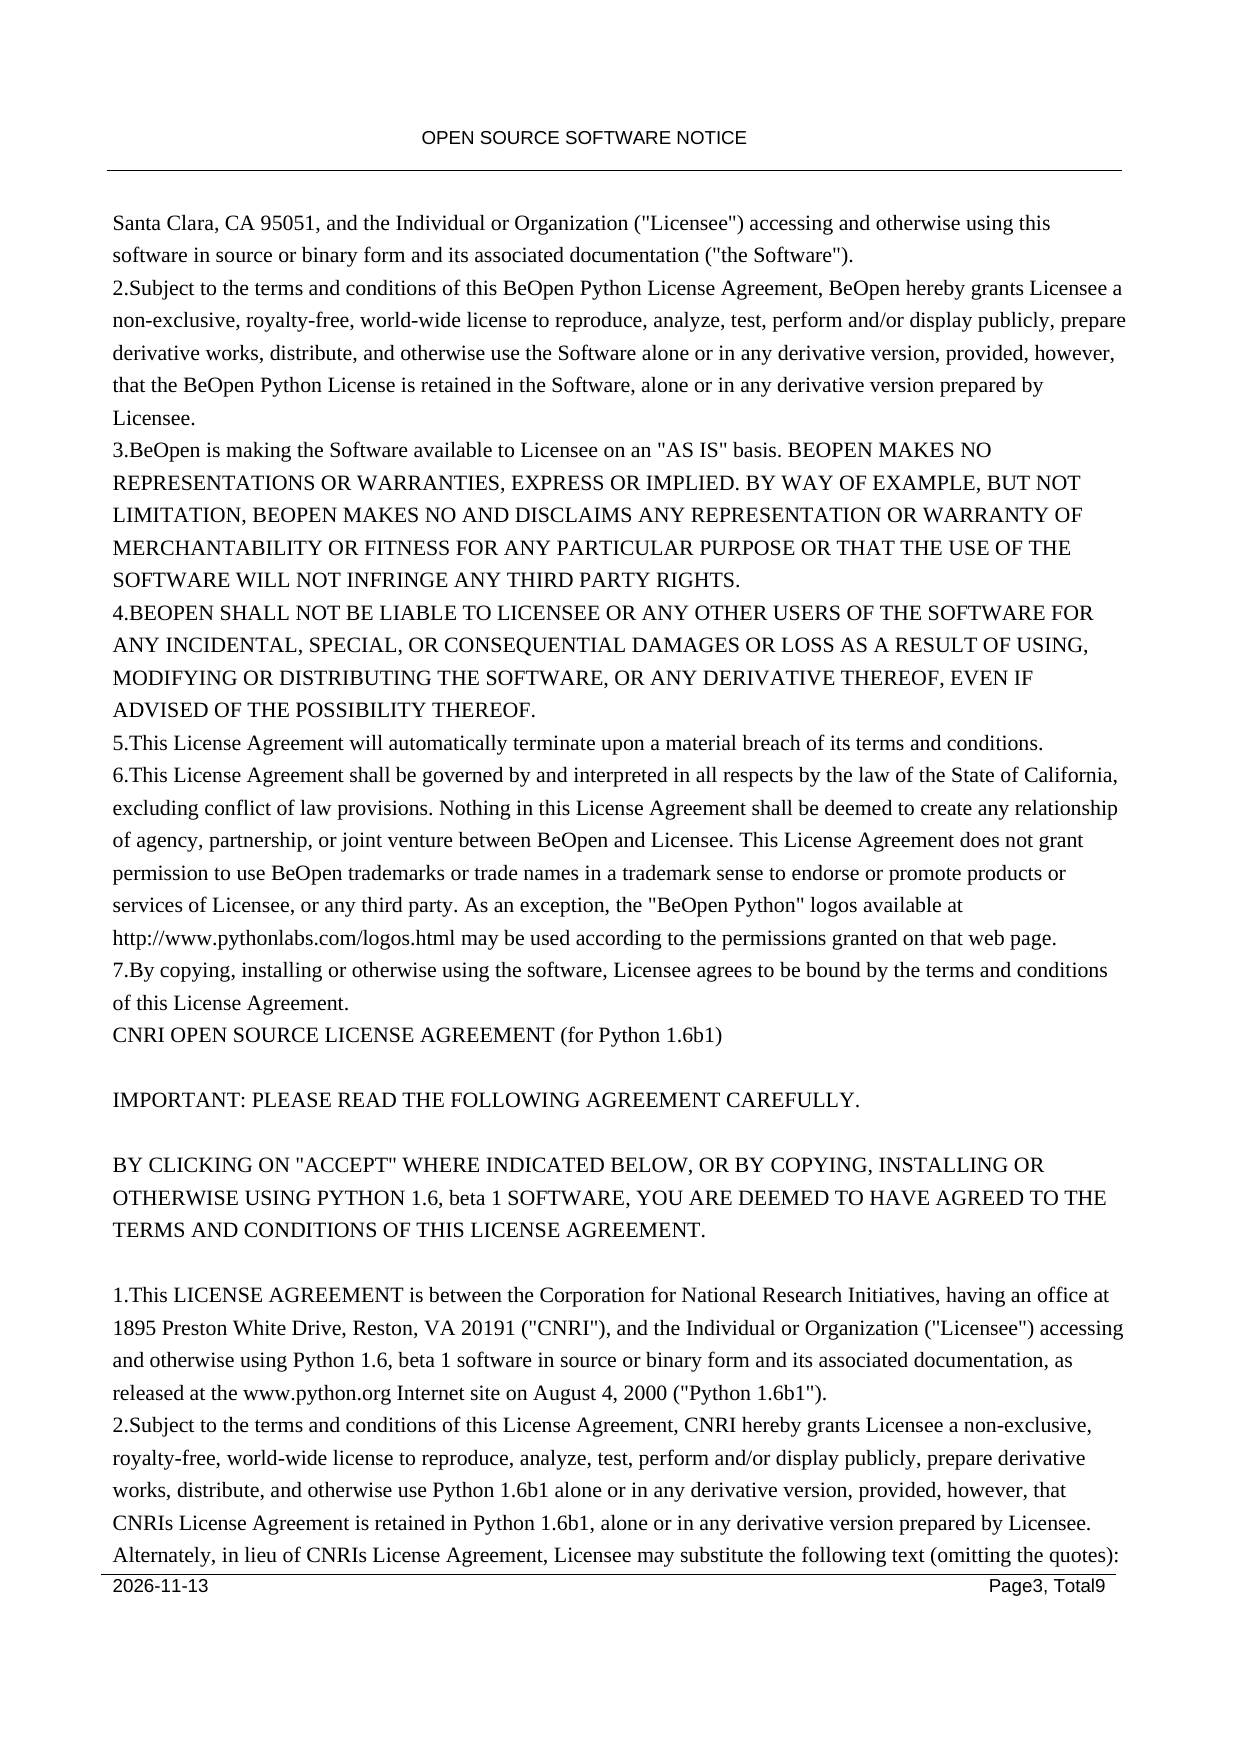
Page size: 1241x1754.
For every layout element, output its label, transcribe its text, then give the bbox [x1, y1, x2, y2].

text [112, 206, 1128, 271]
text 2.Subject to the terms and conditions of this BeOpen Python License Agreement, BeOpen hereby grants Licensee a non-exclusive, royalty-free, world-wide license to reproduce, analyze, test, perform and/or display publicly, prepare derivative works, distribute, and otherwise use the Software alone or in any derivative version, provided, however, that the BeOpen Python License is retained in the Software, alone or in any derivative version prepared by Licensee. [112, 271, 1128, 434]
text 7.By copying, installing or otherwise using the software, Licensee agrees to be bound by the terms and conditions of this License Agreement. [112, 954, 1128, 1019]
text CNRI OPEN SOURCE LICENSE AGREEMENT (for Python 1.6b1) [112, 1019, 1128, 1051]
text 5.This License Agreement will automatically terminate upon a material breach of its terms and conditions. [112, 726, 1128, 759]
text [112, 1539, 1128, 1571]
text 2.Subject to the terms and conditions of this License Agreement, CNRI hereby grants Licensee a non-exclusive, royalty-free, world-wide license to reproduce, analyze, test, perform and/or display publicly, prepare derivative works, distribute, and otherwise use Python 1.6b1 alone or in any derivative version, provided, however, that CNRIs License Agreement is retained in Python 1.6b1, alone or in any derivative version prepared by Licensee. [112, 1409, 1128, 1539]
text 6.This License Agreement shall be governed by and interpreted in all respects by the law of the State of California, excluding conflict of law provisions. Nothing in this License Agreement shall be deemed to create any relationship of agency, partnership, or joint venture between BeOpen and Licensee. This License Agreement does not grant permission to use BeOpen trademarks or trade names in a trademark sense to endorse or promote products or services of Licensee, or any third party. As an exception, the "BeOpen Python" logos available at http://www.pythonlabs.com/logos.html may be used according to the permissions granted on that web page. [112, 759, 1128, 954]
text 1.This LICENSE AGREEMENT is between the Corporation for National Research Initiatives, having an office at 1895 Preston White Drive, Reston, VA 20191 ("CNRI"), and the Individual or Organization ("Licensee") accessing and otherwise using Python 1.6, beta 1 software in source or binary form and its associated documentation, as released at the www.python.org Internet site on August 4, 2000 ("Python 1.6b1"). [112, 1279, 1128, 1409]
text 4.BEOPEN SHALL NOT BE LIABLE TO LICENSEE OR ANY OTHER USERS OF THE SOFTWARE FOR ANY INCIDENTAL, SPECIAL, OR CONSEQUENTIAL DAMAGES OR LOSS AS A RESULT OF USING, MODIFYING OR DISTRIBUTING THE SOFTWARE, OR ANY DERIVATIVE THEREOF, EVEN IF ADVISED OF THE POSSIBILITY THEREOF. [112, 596, 1128, 726]
text 3.BeOpen is making the Software available to Licensee on an "AS IS" basis. BEOPEN MAKES NO REPRESENTATIONS OR WARRANTIES, EXPRESS OR IMPLIED. BY WAY OF EXAMPLE, BUT NOT LIMITATION, BEOPEN MAKES NO AND DISCLAIMS ANY REPRESENTATION OR WARRANTY OF MERCHANTABILITY OR FITNESS FOR ANY PARTICULAR PURPOSE OR THAT THE USE OF THE SOFTWARE WILL NOT INFRINGE ANY THIRD PARTY RIGHTS. [112, 434, 1128, 596]
text BY CLICKING ON "ACCEPT" WHERE INDICATED BELOW, OR BY COPYING, INSTALLING OR OTHERWISE USING PYTHON 1.6, beta 1 SOFTWARE, YOU ARE DEEMED TO HAVE AGREED TO THE TERMS AND CONDITIONS OF THIS LICENSE AGREEMENT. [112, 1149, 1128, 1246]
text IMPORTANT: PLEASE READ THE FOLLOWING AGREEMENT CAREFULLY. [112, 1084, 1128, 1116]
